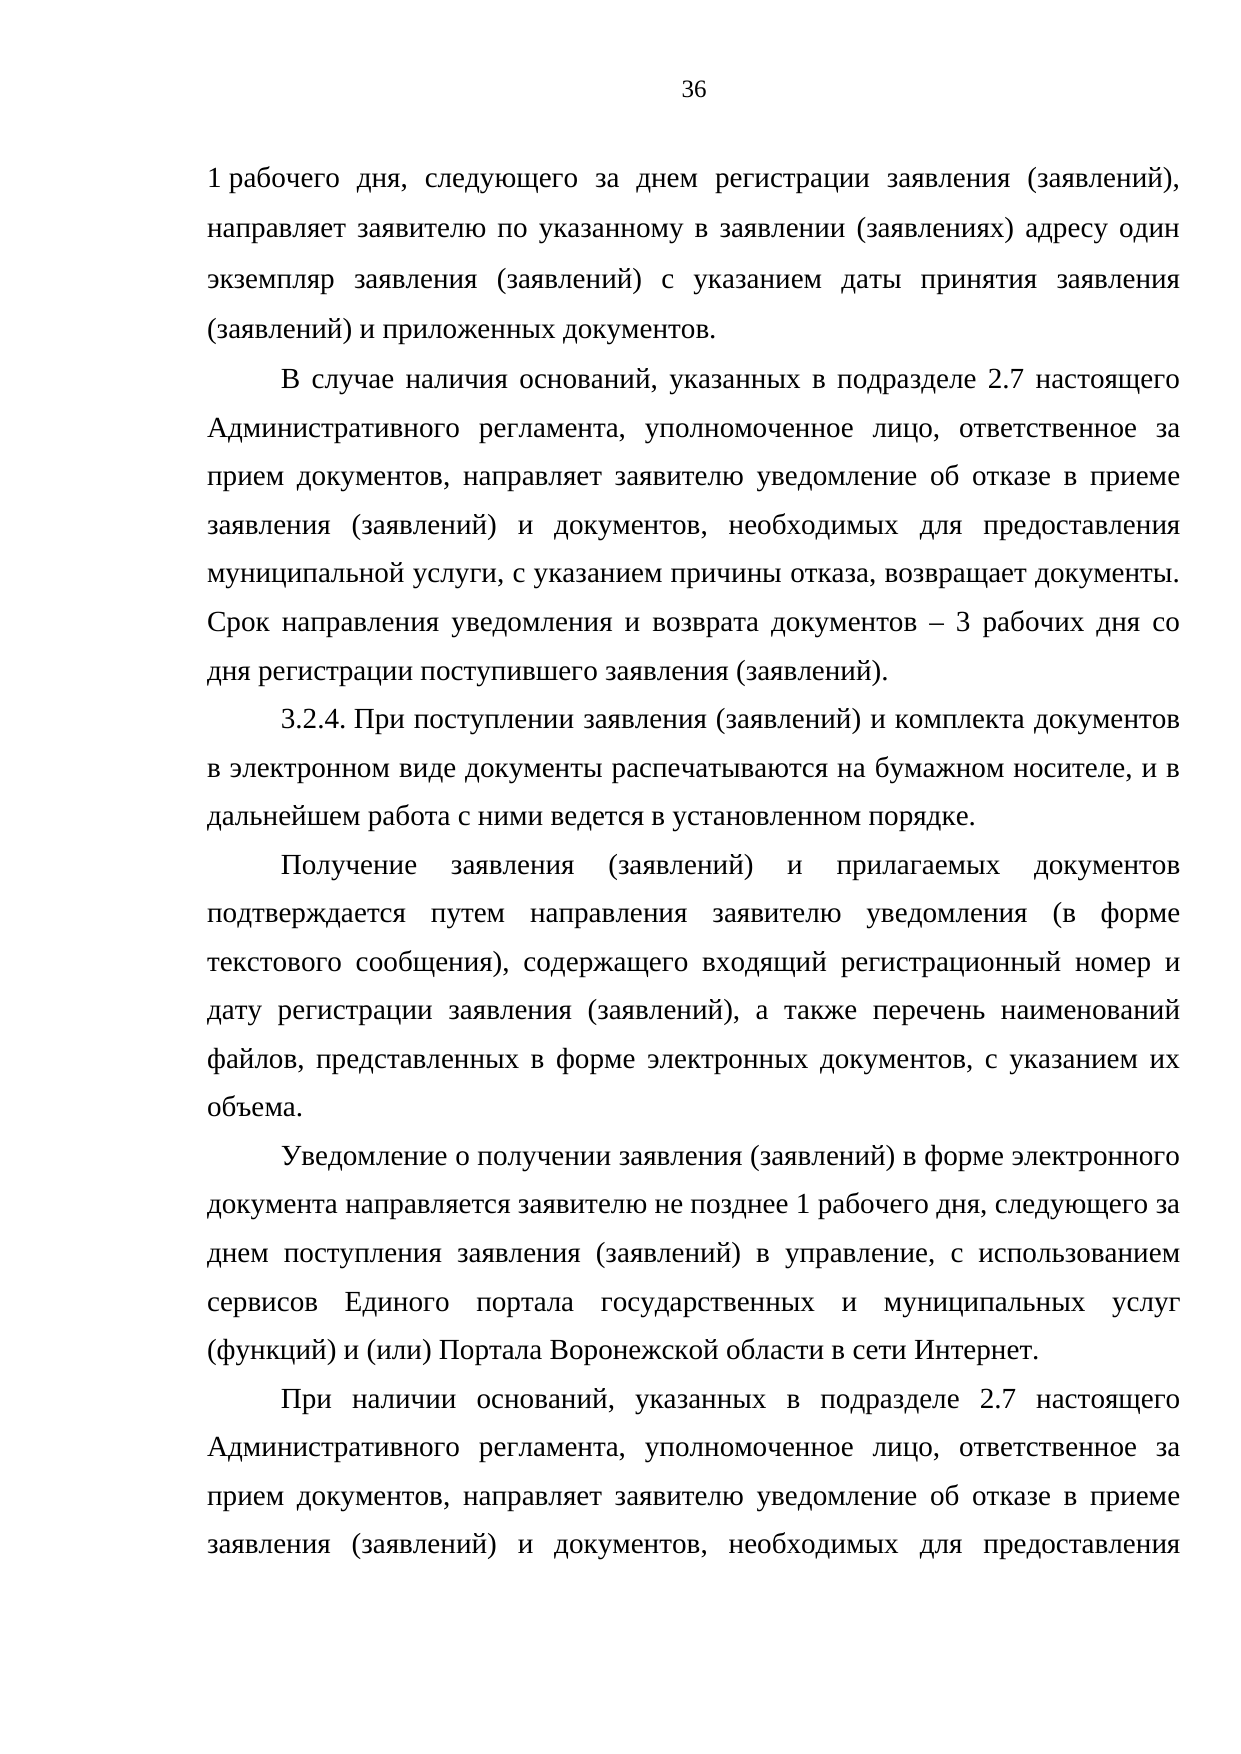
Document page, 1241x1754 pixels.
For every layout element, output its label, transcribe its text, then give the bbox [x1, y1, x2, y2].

text В случае наличия оснований, указанных в подразделе 2.7 настоящего Административного регламента, уполномоченное лицо, ответственное за прием документов, направляет заявителю уведомление об отказе в приеме заявления (заявлений) и документов, необходимых для предоставления муниципальной услуги, с указанием причины отказа, возвращает документы. Срок направления уведомления и возврата документов – 3 рабочих дня со дня регистрации поступившего заявления (заявлений). [207, 361, 1181, 686]
text Получение заявления (заявлений) и прилагаемых документов подтверждается путем направления заявителю уведомления (в форме текстового сообщения), содержащего входящий регистрационный номер и дату регистрации заявления (заявлений), а также перечень наименований файлов, представленных в форме электронных документов, с указанием их объема. [207, 847, 1181, 1123]
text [207, 160, 1181, 344]
text 3.2.4. При поступлении заявления (заявлений) и комплекта документов в электронном виде документы распечатываются на бумажном носителе, и в дальнейшем работа с ними ведется в установленном порядке. [207, 701, 1181, 832]
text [207, 1381, 1181, 1560]
text Уведомление о получении заявления (заявлений) в форме электронного документа направляется заявителю не позднее 1 рабочего дня, следующего за днем поступления заявления (заявлений) в управление, с использованием сервисов Единого портала государственных и муниципальных услуг (функций) и (или) Портала Воронежской области в сети Интернет. [207, 1138, 1181, 1366]
